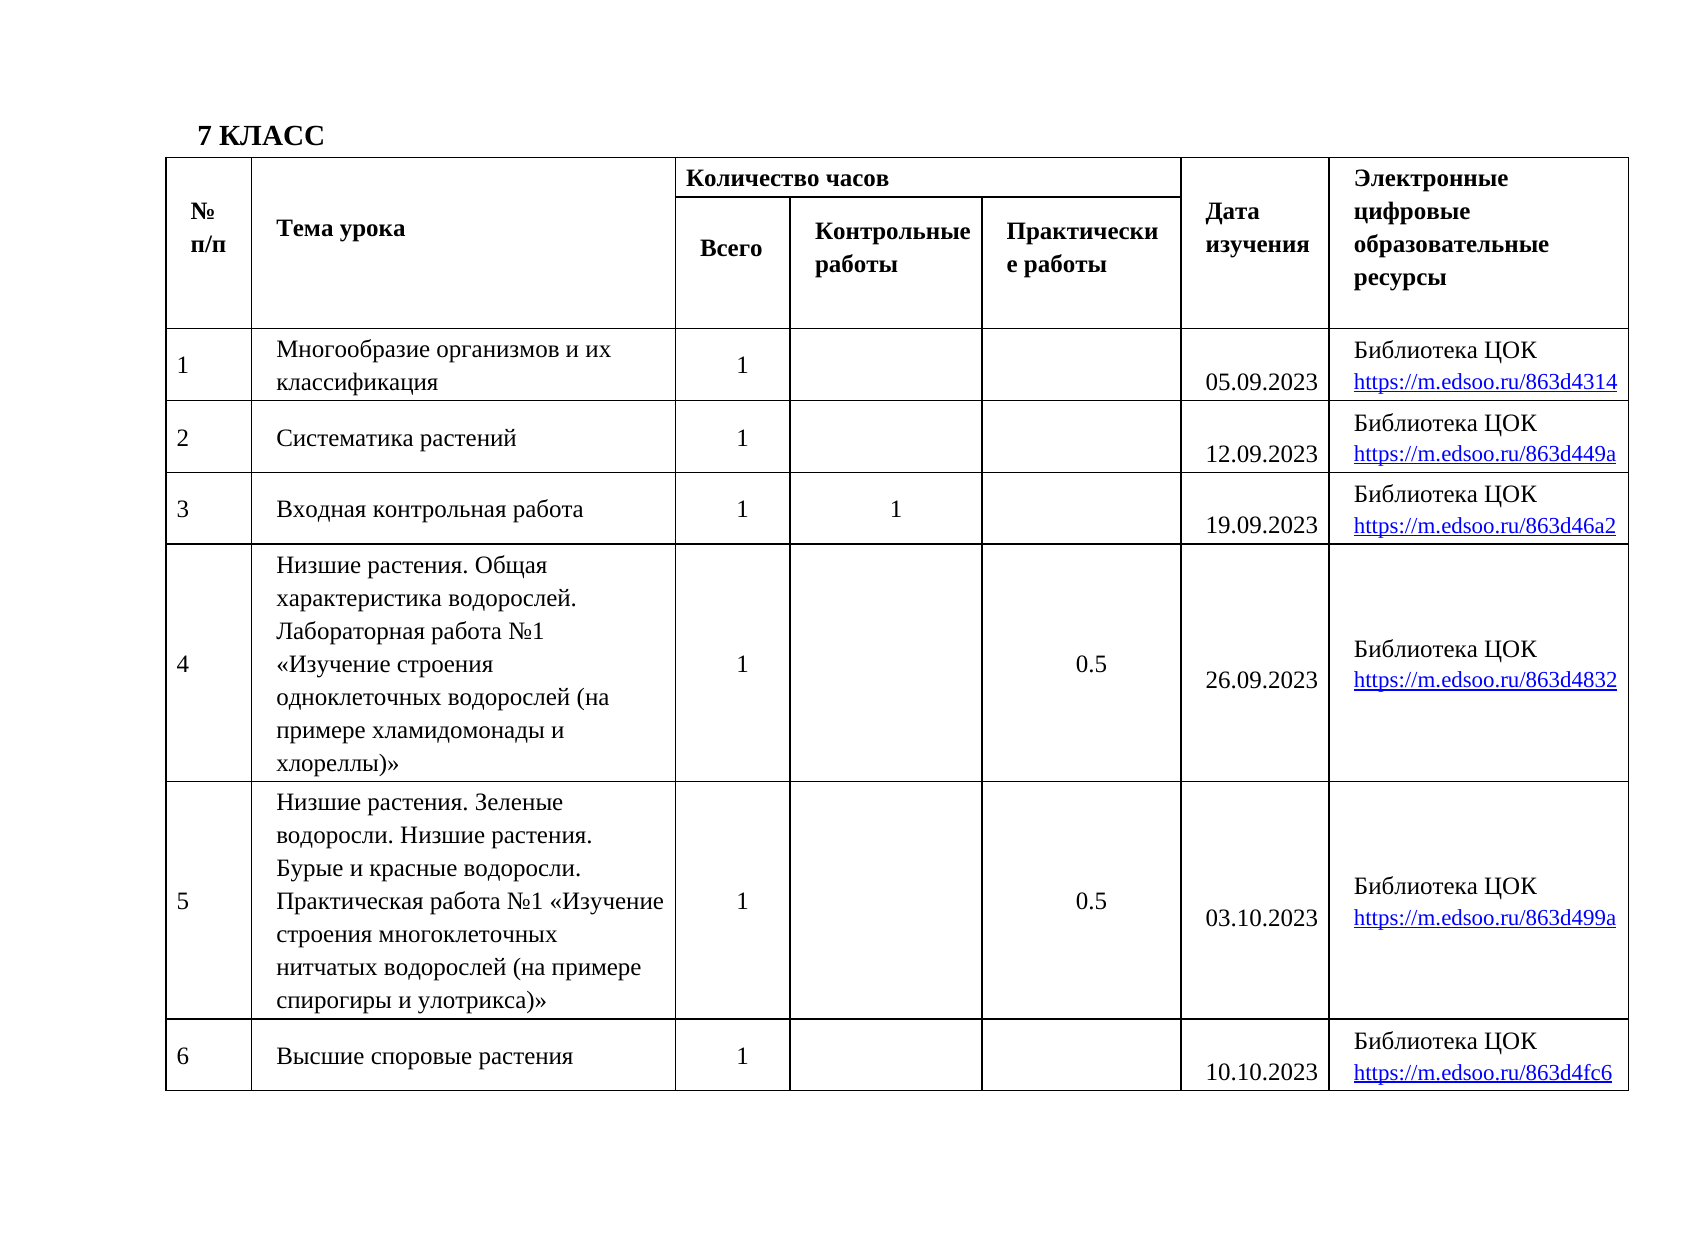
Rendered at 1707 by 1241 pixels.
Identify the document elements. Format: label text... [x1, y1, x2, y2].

table_header Тема урока [252, 158, 675, 327]
table_cell Библиотека ЦОК https://m.edsoo.ru/863d4314 [1330, 329, 1628, 400]
table_cell Многообразие организмов и их классификация [252, 329, 675, 400]
table_cell [791, 1020, 981, 1090]
table_cell 3 [167, 473, 251, 543]
table_cell [791, 545, 981, 781]
table_cell [791, 401, 981, 471]
table_cell [983, 1020, 1180, 1090]
table_cell [791, 329, 981, 400]
table_cell 1 [676, 1020, 789, 1090]
table_cell Всего [676, 198, 789, 327]
table_cell 1 [167, 329, 251, 400]
table_cell Низшие растения. Общая характеристика водорослей. Лабораторная работа №1 «Изучение строения одноклеточных водорослей (на примере хламидомонады и хлореллы)» [252, 545, 675, 781]
table_cell [791, 782, 981, 1018]
table_cell Контрольные работы [791, 198, 981, 327]
table_cell 2 [167, 401, 251, 471]
table_cell 0.5 [983, 782, 1180, 1018]
table_cell Библиотека ЦОК https://m.edsoo.ru/863d4fc6 [1330, 1020, 1628, 1090]
table_header Электронные цифровые образовательные ресурсы [1330, 158, 1628, 327]
table_cell [983, 329, 1180, 400]
table_cell 10.10.2023 [1182, 1020, 1328, 1090]
text 7 КЛАСС [190, 118, 1618, 152]
table_cell 6 [167, 1020, 251, 1090]
table_header № п/п [167, 158, 251, 327]
table_header Дата изучения [1182, 158, 1328, 327]
table_cell 1 [676, 401, 789, 471]
table_cell 03.10.2023 [1182, 782, 1328, 1018]
table_cell Высшие споровые растения [252, 1020, 675, 1090]
table_cell 05.09.2023 [1182, 329, 1328, 400]
table_cell Библиотека ЦОК https://m.edsoo.ru/863d449a [1330, 401, 1628, 471]
table_header Количество часов [676, 158, 1180, 196]
table_cell 5 [167, 782, 251, 1018]
table_cell Низшие растения. Зеленые водоросли. Низшие растения. Бурые и красные водоросли. Практическая работа №1 «Изучение строения многоклеточных нитчатых водорослей (на примере спирогиры и улотрикса)» [252, 782, 675, 1018]
table_cell Систематика растений [252, 401, 675, 471]
table_cell Библиотека ЦОК https://m.edsoo.ru/863d46a2 [1330, 473, 1628, 543]
table_cell 1 [791, 473, 981, 543]
table_cell 26.09.2023 [1182, 545, 1328, 781]
table_cell Библиотека ЦОК https://m.edsoo.ru/863d4832 [1330, 545, 1628, 781]
table_cell 12.09.2023 [1182, 401, 1328, 471]
table_cell 0.5 [983, 545, 1180, 781]
table_cell [983, 473, 1180, 543]
table_cell [983, 401, 1180, 471]
table_cell 1 [676, 545, 789, 781]
table_cell 1 [676, 782, 789, 1018]
table_cell Практические работы [983, 198, 1180, 327]
table_cell 1 [676, 329, 789, 400]
table_cell Входная контрольная работа [252, 473, 675, 543]
table_cell 19.09.2023 [1182, 473, 1328, 543]
table_cell 1 [676, 473, 789, 543]
table_cell Библиотека ЦОК https://m.edsoo.ru/863d499a [1330, 782, 1628, 1018]
table_cell 4 [167, 545, 251, 781]
